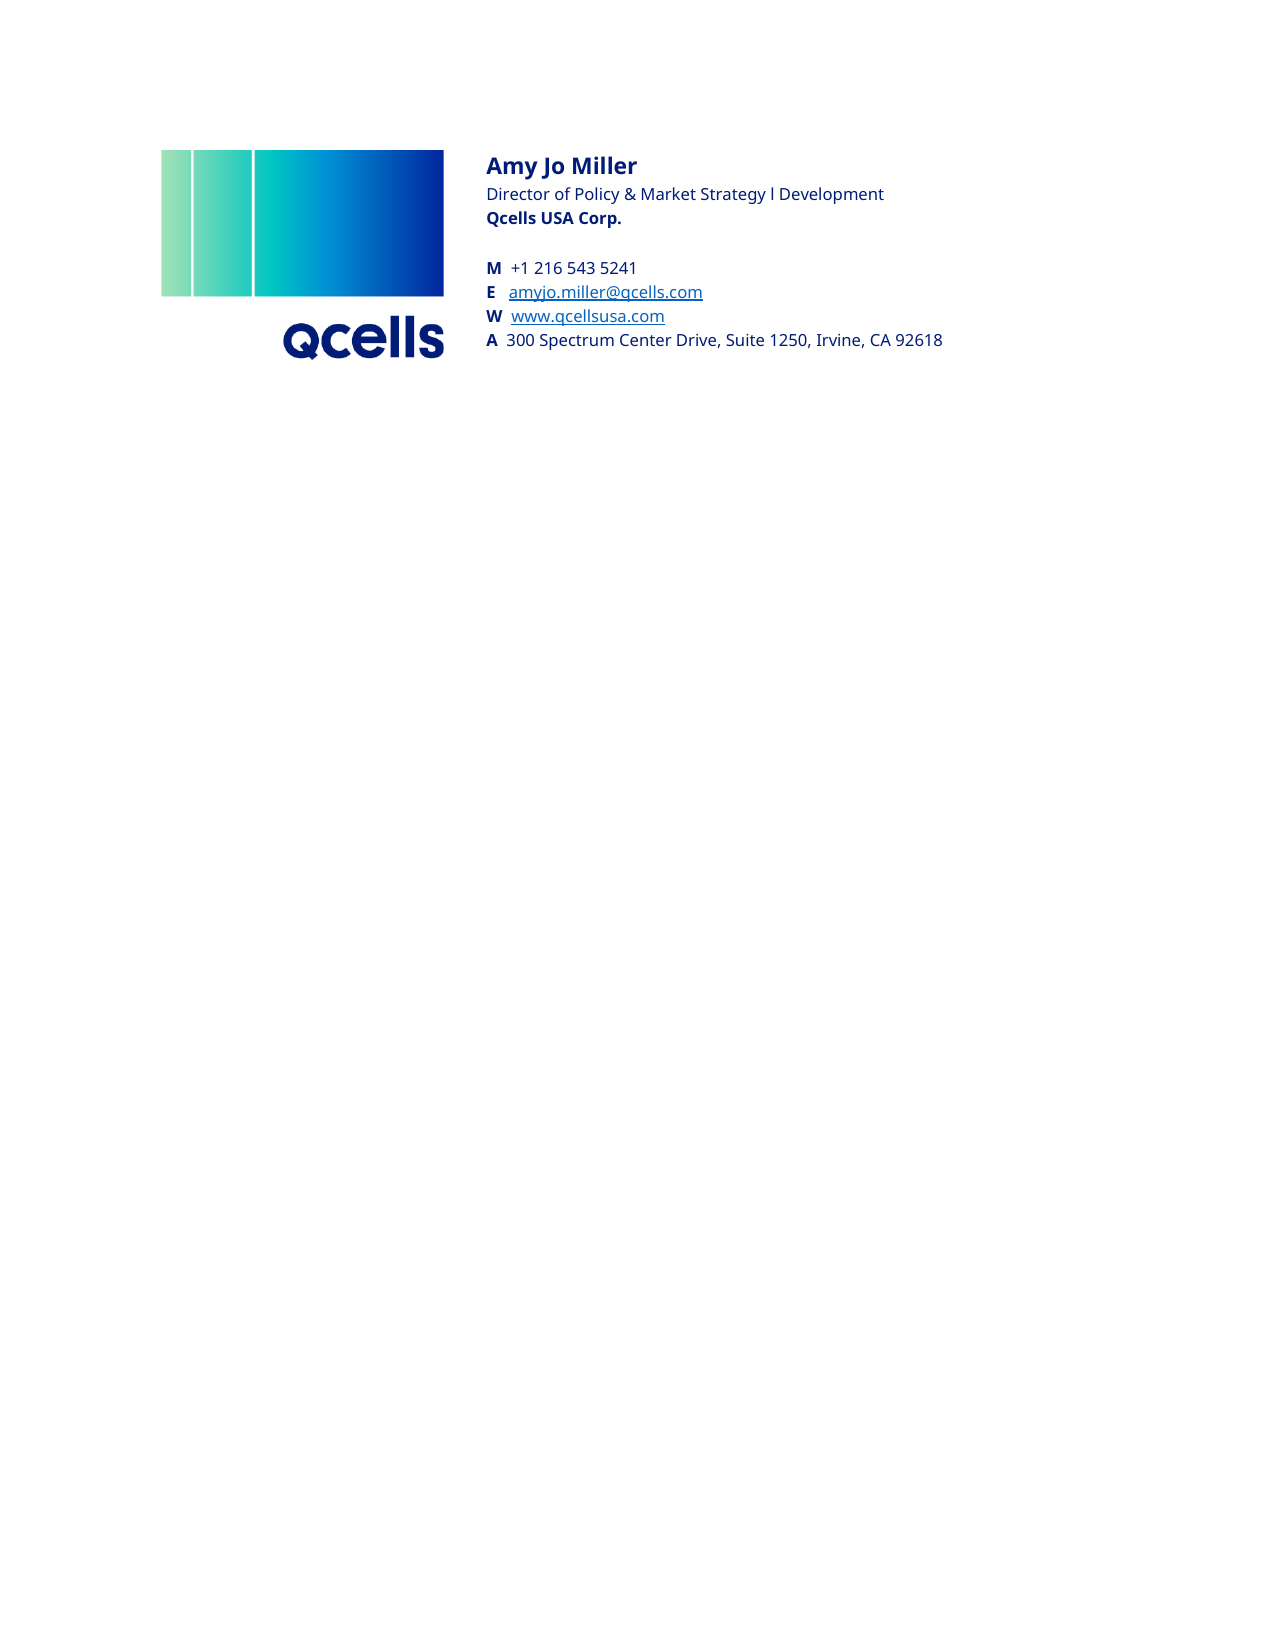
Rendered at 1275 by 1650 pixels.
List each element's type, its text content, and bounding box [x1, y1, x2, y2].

picture [161, 150, 444, 360]
table_header [150, 150, 475, 385]
table_header Amy Jo Miller Director of Policy & Market Strategy l Development Qcells USA Corp. M +1 216 543 5241 E amyjo.miller@qcells.com W www.qcellsusa.com A 300 Spectrum Center Drive, Suite 1250, Irvine, CA 92618 [475, 150, 1085, 385]
